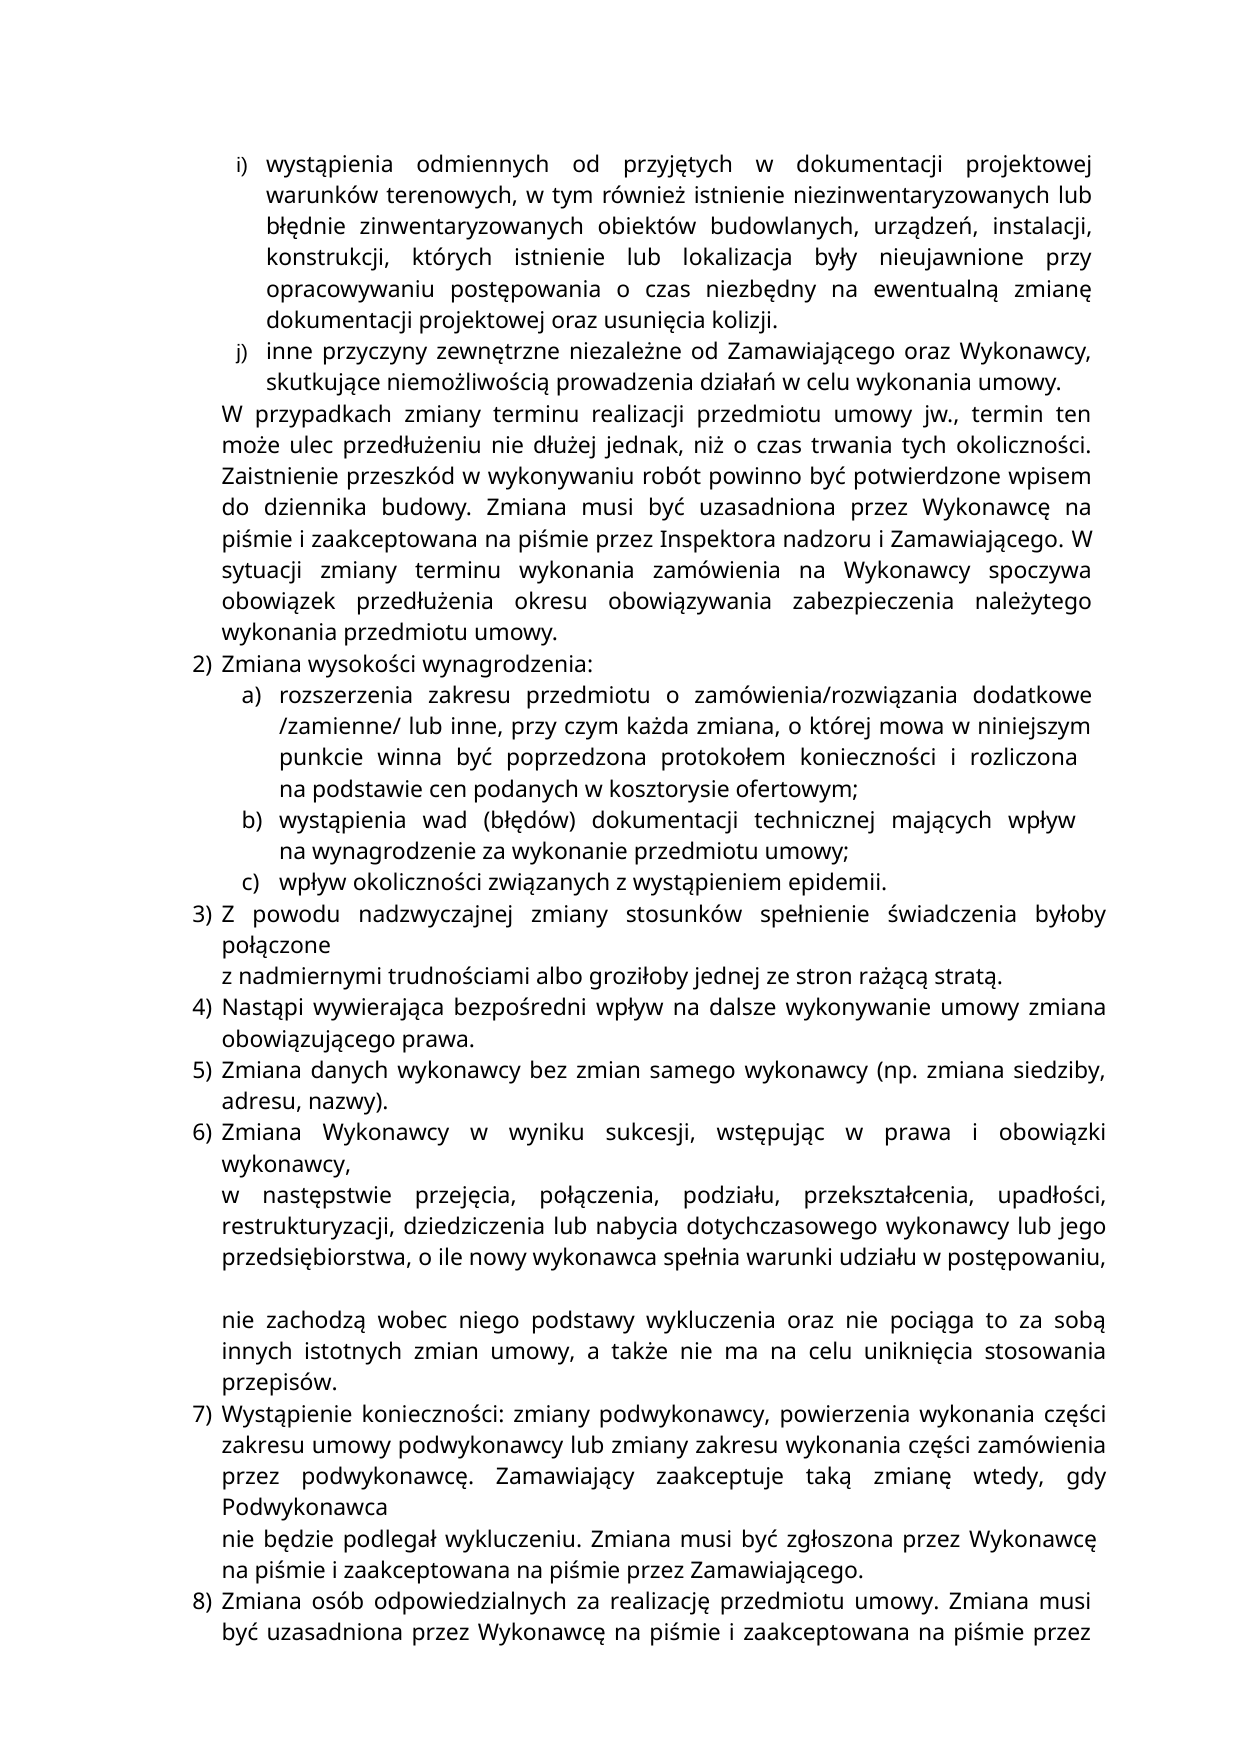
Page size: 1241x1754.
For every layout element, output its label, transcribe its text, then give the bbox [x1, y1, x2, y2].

list wystąpienia wad (błędów) dokumentacji technicznej mających wpływ na wynagrodzenie za wykonanie przedmiotu umowy; [241, 804, 1093, 866]
text W przypadkach zmiany terminu realizacji przedmiotu umowy jw., termin ten może ulec przedłużeniu nie dłużej jednak, niż o czas trwania tych okoliczności. Zaistnienie przeszkód w wykonywaniu robót powinno być potwierdzone wpisem do dziennika budowy. Zmiana musi być uzasadniona przez Wykonawcę na piśmie i zaakceptowana na piśmie przez Inspektora nadzoru i Zamawiającego. W sytuacji zmiany terminu wykonania zamówienia na Wykonawcy spoczywa obowiązek przedłużenia okresu obowiązywania zabezpieczenia należytego wykonania przedmiotu umowy. [221, 398, 1093, 648]
list Zmiana Wykonawcy w wyniku sukcesji, wstępując w prawa i obowiązki wykonawcy, w następstwie przejęcia, połączenia, podziału, przekształcenia, upadłości, restrukturyzacji, dziedziczenia lub nabycia dotychczasowego wykonawcy lub jego przedsiębiorstwa, o ile nowy wykonawca spełnia warunki udziału w postępowaniu, nie zachodzą wobec niego podstawy wykluczenia oraz nie pociąga to za sobą innych istotnych zmian umowy, a także nie ma na celu uniknięcia stosowania przepisów. [192, 1116, 1107, 1398]
list Wystąpienie konieczności: zmiany podwykonawcy, powierzenia wykonania części zakresu umowy podwykonawcy lub zmiany zakresu wykonania części zamówienia przez podwykonawcę. Zamawiający zaakceptuje taką zmianę wtedy, gdy Podwykonawca nie będzie podlegał wykluczeniu. Zmiana musi być zgłoszona przez Wykonawcę na piśmie i zaakceptowana na piśmie przez Zamawiającego. [192, 1398, 1107, 1585]
list wpływ okoliczności związanych z wystąpieniem epidemii. [241, 866, 1093, 898]
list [192, 1585, 1093, 1648]
list inne przyczyny zewnętrzne niezależne od Zamawiającego oraz Wykonawcy, skutkujące niemożliwością prowadzenia działań w celu wykonania umowy. [236, 335, 1093, 398]
list rozszerzenia zakresu przedmiotu o zamówienia/rozwiązania dodatkowe /zamienne/ lub inne, przy czym każda zmiana, o której mowa w niniejszym punkcie winna być poprzedzona protokołem konieczności i rozliczona na podstawie cen podanych w kosztorysie ofertowym; [241, 679, 1093, 804]
list Z powodu nadzwyczajnej zmiany stosunków spełnienie świadczenia byłoby połączone z nadmiernymi trudnościami albo groziłoby jednej ze stron rażącą stratą. [192, 898, 1107, 991]
list wystąpienia odmiennych od przyjętych w dokumentacji projektowej warunków terenowych, w tym również istnienie niezinwentaryzowanych lub błędnie zinwentaryzowanych obiektów budowlanych, urządzeń, instalacji, konstrukcji, których istnienie lub lokalizacja były nieujawnione przy opracowywaniu postępowania o czas niezbędny na ewentualną zmianę dokumentacji projektowej oraz usunięcia kolizji. [236, 148, 1093, 335]
list Zmiana wysokości wynagrodzenia: [192, 648, 1107, 679]
list Nastąpi wywierająca bezpośredni wpływ na dalsze wykonywanie umowy zmiana obowiązującego prawa. [192, 991, 1107, 1054]
list Zmiana danych wykonawcy bez zmian samego wykonawcy (np. zmiana siedziby, adresu, nazwy). [192, 1054, 1107, 1116]
